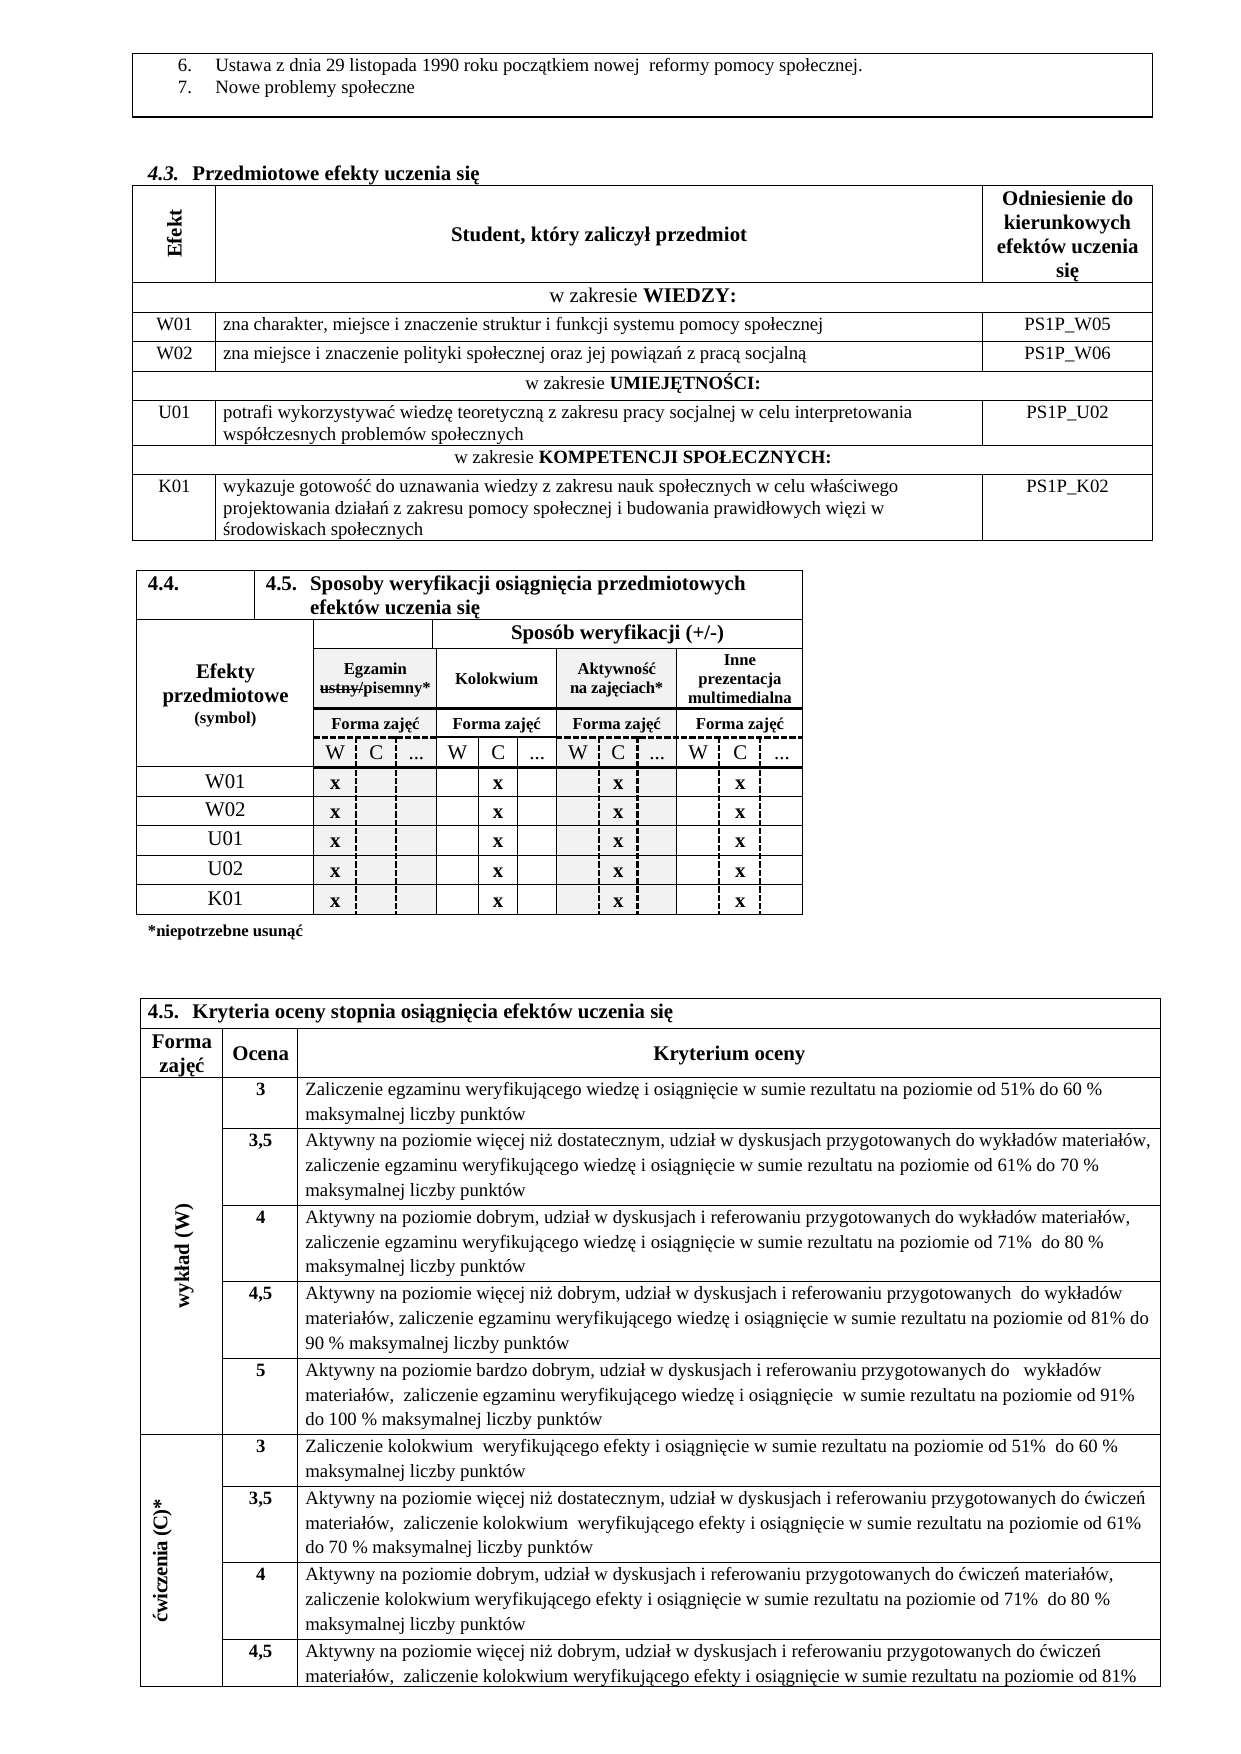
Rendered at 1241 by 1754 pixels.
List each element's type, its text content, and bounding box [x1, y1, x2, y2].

table_cell Aktywny na poziomie dobrym, udział w dyskusjach i referowaniu przygotowanych do ćwiczeń materiałów, zaliczenie kolokwium weryfikującego efekty i osiągnięcie w sumie rezultatu na poziomie od 71% do 80 % maksymalnej liczby punktów [298, 1563, 1160, 1639]
table_cell Forma zajęć [677, 710, 802, 736]
table_cell [557, 856, 599, 884]
table_cell [437, 769, 478, 796]
table_cell C [719, 736, 760, 766]
table_cell [356, 856, 396, 884]
table_cell Forma zajęć [314, 710, 436, 736]
table_cell [437, 797, 478, 825]
table_cell 3,5 [223, 1129, 297, 1205]
table_cell [356, 826, 396, 855]
table_cell 5 [223, 1359, 297, 1434]
table_cell x [314, 856, 356, 884]
table_cell x [719, 826, 760, 855]
table_cell Zaliczenie kolokwium weryfikującego efekty i osiągnięcie w sumie rezultatu na poziomie od 51% do 60 % maksymalnej liczby punktów [298, 1435, 1160, 1486]
table_cell Kolokwium [437, 649, 556, 707]
table_cell x [599, 885, 637, 914]
table_cell [638, 769, 676, 796]
list Przedmiotowe efekty uczenia się [148, 161, 1187, 185]
table_cell Aktywny na poziomie więcej niż dostatecznym, udział w dyskusjach i referowaniu przygotowanych do ćwiczeń materiałów, zaliczenie kolokwium weryfikującego efekty i osiągnięcie w sumie rezultatu na poziomie od 61% do 70 % maksymalnej liczby punktów [298, 1487, 1160, 1562]
table_cell Forma zajęć [437, 710, 556, 736]
table_cell x [599, 797, 637, 825]
table_cell Aktywny na poziomie bardzo dobrym, udział w dyskusjach i referowaniu przygotowanych do wykładów materiałów, zaliczenie egzaminu weryfikującego wiedzę i osiągnięcie w sumie rezultatu na poziomie od 91% do 100 % maksymalnej liczby punktów [298, 1359, 1160, 1434]
table_cell W [437, 738, 478, 766]
table_cell [437, 856, 478, 884]
text *niepotrzebne usunąć [148, 921, 1185, 940]
table_cell x [719, 885, 760, 914]
table_cell 3 [223, 1435, 297, 1486]
table_cell PS1P_U02 [983, 401, 1152, 444]
table_cell Egzamin ustny/pisemny* [314, 649, 436, 707]
table_cell w zakresie KOMPETENCJI SPOŁECZNYCH: [133, 446, 1152, 474]
table_cell W01 [137, 767, 313, 796]
table_cell [518, 769, 556, 796]
table_cell 3 [223, 1078, 297, 1128]
table_cell Zaliczenie egzaminu weryfikującego wiedzę i osiągnięcie w sumie rezultatu na poziomie od 51% do 60 % maksymalnej liczby punktów [298, 1078, 1160, 1128]
table_cell Ocena [223, 1029, 297, 1077]
table_cell x [719, 769, 760, 796]
table_cell Aktywny na poziomie więcej niż dobrym, udział w dyskusjach i referowaniu przygotowanych do wykładów materiałów, zaliczenie egzaminu weryfikującego wiedzę i osiągnięcie w sumie rezultatu na poziomie od 81% do 90 % maksymalnej liczby punktów [298, 1282, 1160, 1358]
table_cell [760, 856, 802, 884]
table_cell w zakresie UMIEJĘTNOŚCI: [133, 372, 1152, 400]
table_cell ... [518, 738, 556, 766]
table_cell W [557, 736, 599, 766]
table_cell [557, 885, 599, 914]
table_header Odniesienie do kierunkowych efektów uczenia się [983, 186, 1152, 282]
table_cell [356, 797, 396, 825]
table_cell zna miejsce i znaczenie polityki społecznej oraz jej powiązań z pracą socjalną [216, 342, 982, 371]
table_cell K01 [137, 885, 313, 914]
table_cell [677, 826, 719, 855]
table_cell W02 [137, 797, 313, 825]
table_header Kryteria oceny stopnia osiągnięcia efektów uczenia się [141, 999, 1160, 1027]
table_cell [298, 1640, 1160, 1686]
table_cell [396, 826, 436, 855]
table_header Efekt [133, 186, 215, 282]
table_cell x [719, 797, 760, 825]
table_cell wykład (W) [141, 1078, 222, 1434]
table_cell [638, 826, 676, 855]
table_cell Inne prezentacja multimedialna [677, 649, 802, 707]
table_cell [437, 885, 478, 914]
table_cell C [479, 738, 517, 766]
table_cell Forma zajęć [141, 1029, 222, 1077]
table_cell [677, 797, 719, 825]
table_cell [760, 826, 802, 855]
table_cell [677, 856, 719, 884]
table_cell x [314, 885, 356, 914]
table_cell [557, 797, 599, 825]
table_cell W01 [133, 313, 215, 341]
table_cell W [677, 736, 719, 766]
table_cell U01 [133, 401, 215, 444]
table_cell 4 [223, 1206, 297, 1281]
table_cell [396, 797, 436, 825]
table_cell Aktywny na poziomie dobrym, udział w dyskusjach i referowaniu przygotowanych do wykładów materiałów, zaliczenie egzaminu weryfikującego wiedzę i osiągnięcie w sumie rezultatu na poziomie od 71% do 80 % maksymalnej liczby punktów [298, 1206, 1160, 1281]
table_header [137, 571, 254, 619]
table_cell ... [638, 736, 676, 766]
table_cell [518, 826, 556, 855]
table_cell ... [760, 736, 802, 766]
table_cell Aktywny na poziomie więcej niż dostatecznym, udział w dyskusjach przygotowanych do wykładów materiałów, zaliczenie egzaminu weryfikującego wiedzę i osiągnięcie w sumie rezultatu na poziomie od 61% do 70 % maksymalnej liczby punktów [298, 1129, 1160, 1205]
table_cell [356, 769, 396, 796]
table_cell [396, 769, 436, 796]
table_cell x [479, 856, 517, 884]
table_cell [760, 769, 802, 796]
table_cell zna charakter, miejsce i znaczenie struktur i funkcji systemu pomocy społecznej [216, 313, 982, 341]
table_cell [518, 797, 556, 825]
table_cell x [599, 769, 637, 796]
table_cell U01 [137, 826, 313, 855]
table_cell potrafi wykorzystywać wiedzę teoretyczną z zakresu pracy socjalnej w celu interpretowania współczesnych problemów społecznych [216, 401, 982, 444]
table_cell PS1P_W06 [983, 342, 1152, 371]
table_cell x [314, 769, 356, 796]
table_cell [518, 885, 556, 914]
table_cell [638, 885, 676, 914]
table_cell x [599, 856, 637, 884]
table_cell ... [396, 736, 436, 766]
table_cell [677, 885, 719, 914]
table_cell U02 [137, 856, 313, 884]
table_cell [356, 885, 396, 914]
table_cell [677, 769, 719, 796]
table_cell [518, 856, 556, 884]
table_cell [760, 885, 802, 914]
table_cell C [599, 736, 637, 766]
table_cell x [599, 826, 637, 855]
table_cell [638, 856, 676, 884]
table_cell x [479, 769, 517, 796]
table_cell x [479, 885, 517, 914]
table_cell [437, 826, 478, 855]
table_cell PS1P_K02 [983, 475, 1152, 540]
table_cell Forma zajęć [557, 710, 676, 736]
table_cell W [314, 736, 356, 766]
table_cell [396, 885, 436, 914]
table_cell [396, 856, 436, 884]
table_cell 4,5 [223, 1282, 297, 1358]
table_cell PS1P_W05 [983, 313, 1152, 341]
table_cell Aktywność na zajęciach* [557, 649, 676, 707]
table_cell 4,5 [223, 1640, 297, 1686]
table_cell wykazuje gotowość do uznawania wiedzy z zakresu nauk społecznych w celu właściwego projektowania działań z zakresu pomocy społecznej i budowania prawidłowych więzi w środowiskach społecznych [216, 475, 982, 540]
table_cell x [314, 826, 356, 855]
table_cell x [479, 826, 517, 855]
table_cell w zakresie WIEDZY: [133, 283, 1152, 312]
table_cell x [719, 856, 760, 884]
table_cell x [479, 797, 517, 825]
table_cell [314, 620, 432, 648]
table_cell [133, 54, 1152, 116]
table_cell C [356, 736, 396, 766]
table_header Sposoby weryfikacji osiągnięcia przedmiotowych efektów uczenia się [255, 571, 802, 619]
table_cell [760, 797, 802, 825]
table_cell [557, 769, 599, 796]
table_cell Sposób weryfikacji (+/-) [433, 620, 802, 648]
table_cell Kryterium oceny [298, 1029, 1160, 1077]
table_header Student, który zaliczył przedmiot [216, 186, 982, 282]
table_cell [557, 826, 599, 855]
table_cell 4 [223, 1563, 297, 1639]
table_cell [638, 797, 676, 825]
table_cell ćwiczenia (C)* [141, 1435, 222, 1686]
table_cell 3,5 [223, 1487, 297, 1562]
table_cell K01 [133, 475, 215, 540]
table_cell W02 [133, 342, 215, 371]
table_cell x [314, 797, 356, 825]
table_cell Efekty przedmiotowe (symbol) [137, 620, 313, 766]
